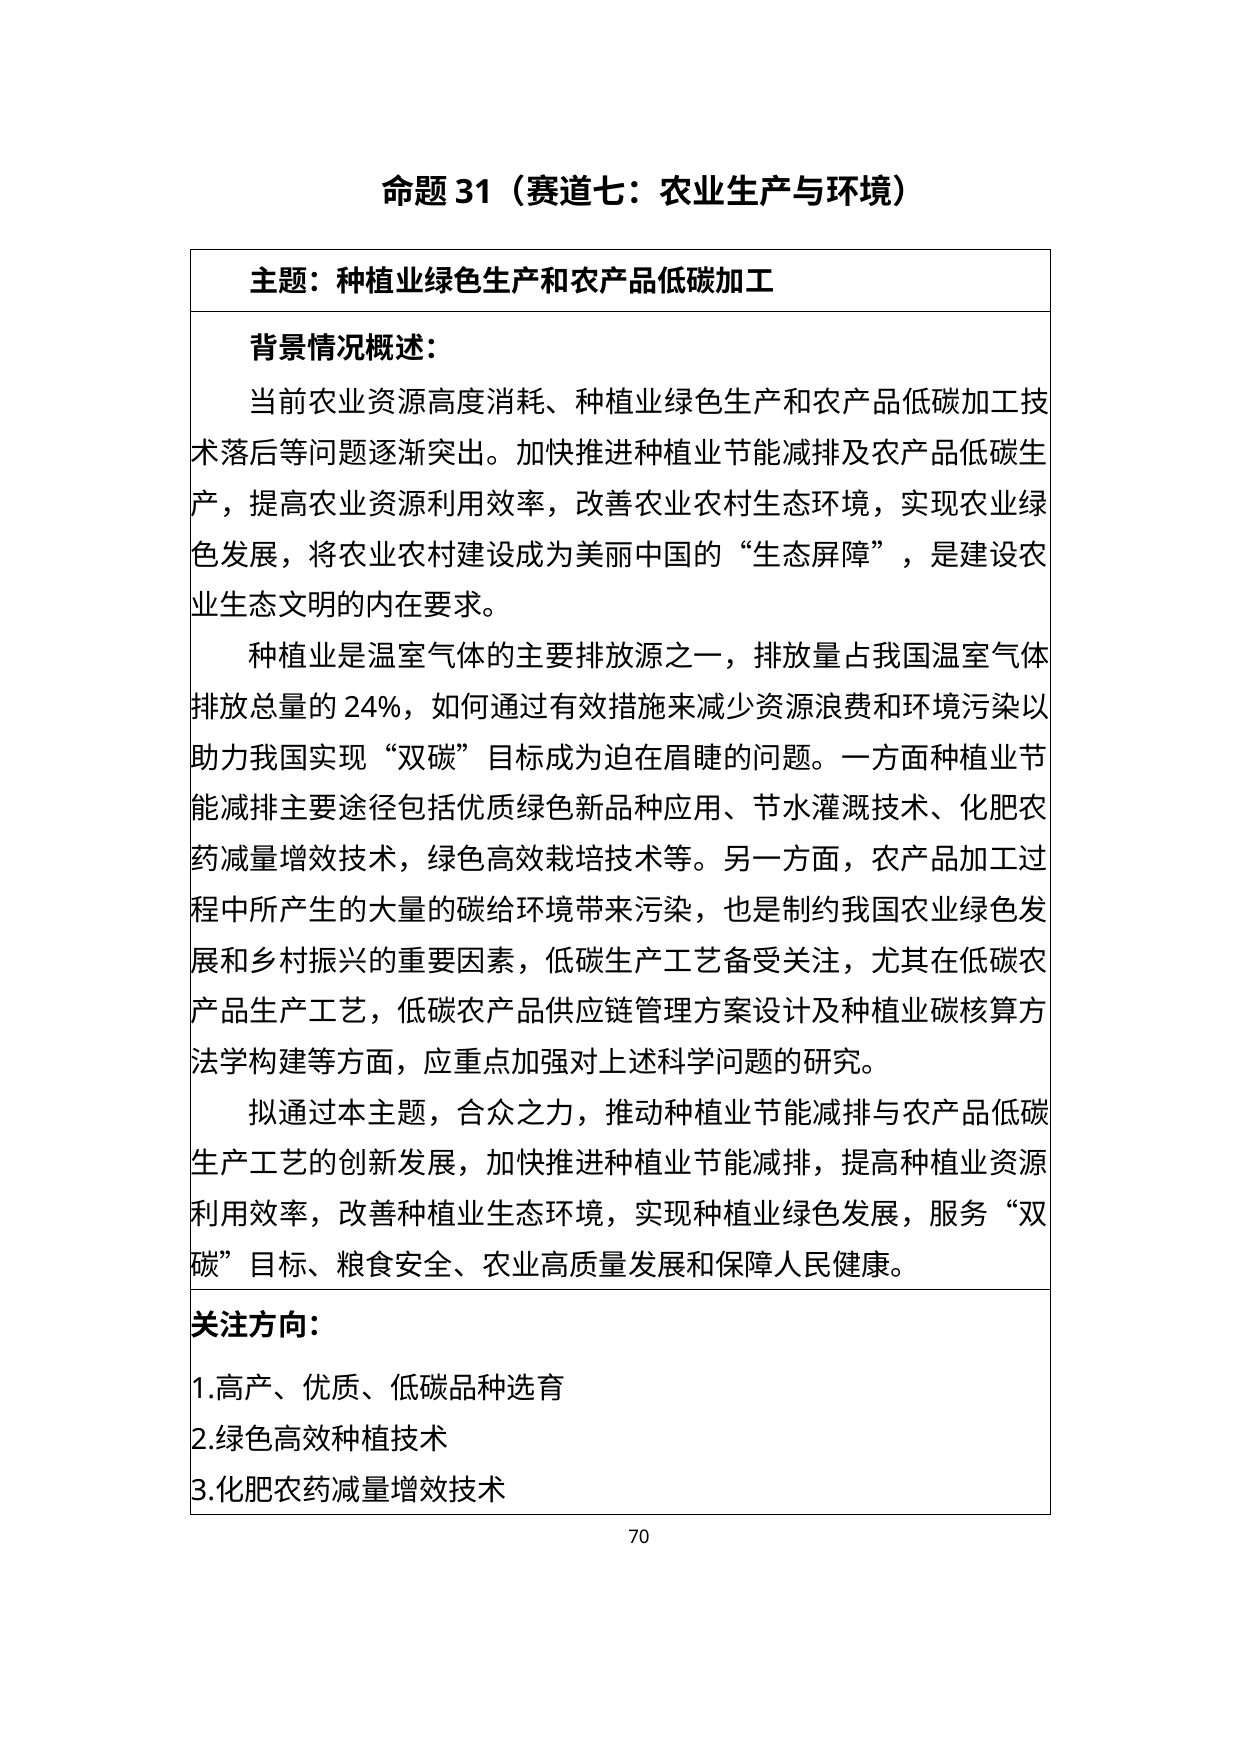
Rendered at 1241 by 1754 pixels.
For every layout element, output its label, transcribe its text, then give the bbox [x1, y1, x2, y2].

table_header 主题：种植业绿色生产和农产品低碳加工 [191, 250, 1050, 311]
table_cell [191, 1290, 1050, 1514]
table_cell 背景情况概述： 当前农业资源高度消耗、种植业绿色生产和农产品低碳加工技术落后等问题逐渐突出。加快推进种植业节能减排及农产品低碳生产，提高农业资源利用效率，改善农业农村生态环境，实现农业绿色发展，将农业农村建设成为美丽中国的“生态屏障”，是建设农业生态文明的内在要求。 种植业是温室气体的主要排放源之一，排放量占我国温室气体排放总量的24%，如何通过有效措施来减少资源浪费和环境污染以助力我国实现“双碳”目标成为迫在眉睫的问题。一方面种植业节能减排主要途径包括优质绿色新品种应用、节水灌溉技术、化肥农药减量增效技术，绿色高效栽培技术等。另一方面，农产品加工过程中所产生的大量的碳给环境带来污染，也是制约我国农业绿色发展和乡村振兴的重要因素，低碳生产工艺备受关注，尤其在低碳农产品生产工艺，低碳农产品供应链管理方案设计及种植业碳核算方法学构建等方面，应重点加强对上述科学问题的研究。 拟通过本主题，合众之力，推动种植业节能减排与农产品低碳生产工艺的创新发展，加快推进种植业节能减排，提高种植业资源利用效率，改善种植业生态环境，实现种植业绿色发展，服务“双碳”目标、粮食安全、农业高质量发展和保障人民健康。 [191, 312, 1050, 1289]
text 命题31（赛道七：农业生产与环境） [186, 162, 1054, 214]
